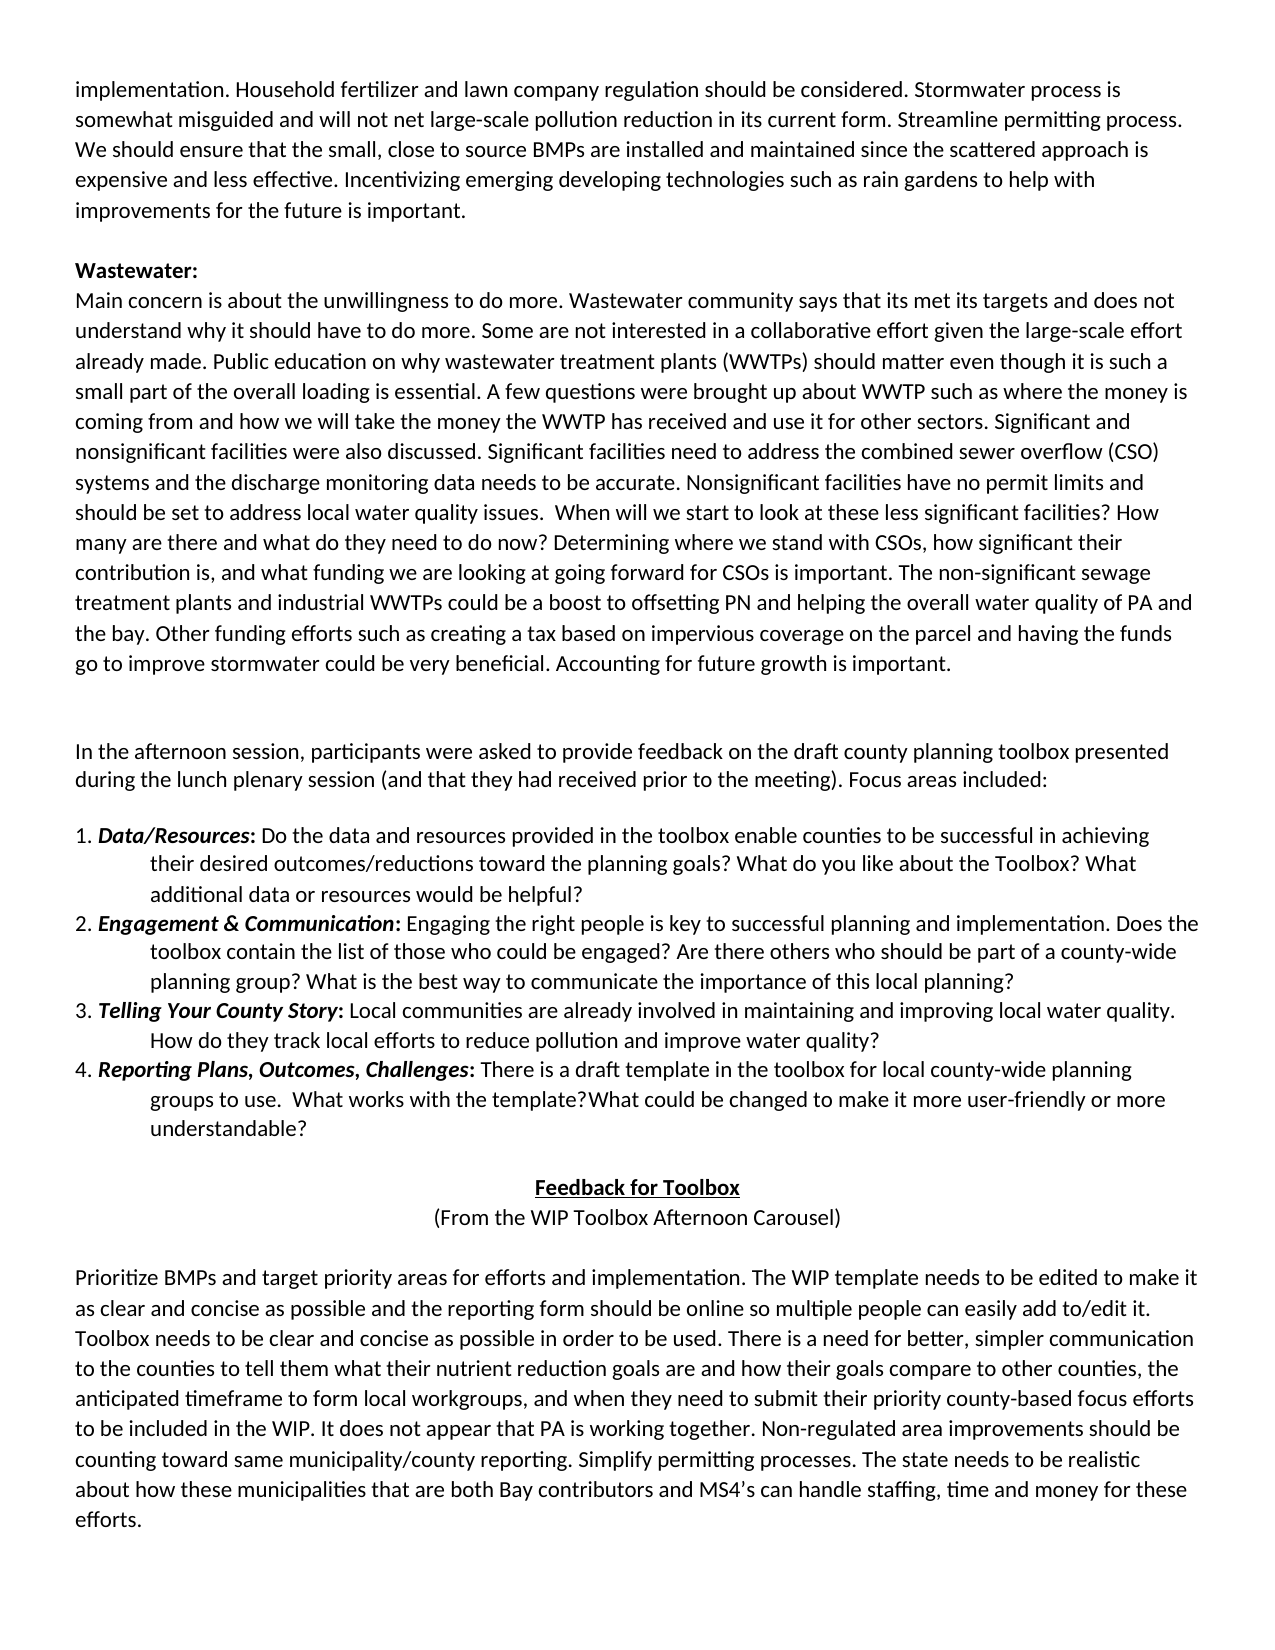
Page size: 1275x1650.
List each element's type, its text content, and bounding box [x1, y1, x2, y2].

list Telling Your County Story: Local communities are already involved in maintaining and improving local water quality. How do they track local efforts to reduce pollution and improve water quality? [75, 996, 1200, 1055]
text Prioritize BMPs and target priority areas for efforts and implementation. The WIP template needs to be edited to make it as clear and concise as possible and the reporting form should be online so multiple people can easily add to/edit it. Toolbox needs to be clear and concise as possible in order to be used. There is a need for better, simpler communication to the counties to tell them what their nutrient reduction goals are and how their goals compare to other counties, the anticipated timeframe to form local workgroups, and when they need to submit their priority county-based focus efforts to be included in the WIP. It does not appear that PA is working together. Non-regulated area improvements should be counting toward same municipality/county reporting. Simplify permitting processes. The state needs to be realistic about how these municipalities that are both Bay contributors and MS4’s can handle staffing, time and money for these efforts. [75, 1263, 1200, 1533]
text (From the WIP Toolbox Afternoon Carousel) [75, 1203, 1200, 1231]
text In the afternoon session, participants were asked to provide feedback on the draft county planning toolbox presented during the lunch plenary session (and that they had received prior to the meeting). Focus areas included: [75, 737, 1200, 793]
list Engagement & Communication: Engaging the right people is key to successful planning and implementation. Does the toolbox contain the list of those who could be engaged? Are there others who should be part of a county-wide planning group? What is the best way to communicate the importance of this local planning? [75, 909, 1200, 996]
list Reporting Plans, Outcomes, Challenges: There is a draft template in the toolbox for local county-wide planning groups to use. What works with the template? What could be changed to make it more user-friendly or more understandable? [75, 1055, 1200, 1143]
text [75, 75, 1200, 224]
list Data/Resources: Do the data and resources provided in the toolbox enable counties to be successful in achieving their desired outcomes/reductions toward the planning goals? What do you like about the Toolbox? What additional data or resources would be helpful? [75, 821, 1200, 909]
text Wastewater: [75, 256, 1200, 284]
text Main concern is about the unwillingness to do more. Wastewater community says that its met its targets and does not understand why it should have to do more. Some are not interested in a collaborative effort given the large-scale effort already made. Public education on why wastewater treatment plants (WWTPs) should matter even though it is such a small part of the overall loading is essential. A few questions were brought up about WWTP such as where the money is coming from and how we will take the money the WWTP has received and use it for other sectors. Significant and nonsignificant facilities were also discussed. Significant facilities need to address the combined sewer overflow (CSO) systems and the discharge monitoring data needs to be accurate. Nonsignificant facilities have no permit limits and should be set to address local water quality issues. When will we start to look at these less significant facilities? How many are there and what do they need to do now? Determining where we stand with CSOs, how significant their contribution is, and what funding we are looking at going forward for CSOs is important. The non-significant sewage treatment plants and industrial WWTPs could be a boost to offsetting PN and helping the overall water quality of PA and the bay. Other funding efforts such as creating a tax based on impervious coverage on the parcel and having the funds go to improve stormwater could be very beneficial. Accounting for future growth is important. [75, 286, 1200, 677]
text Feedback for Toolbox [75, 1173, 1200, 1201]
